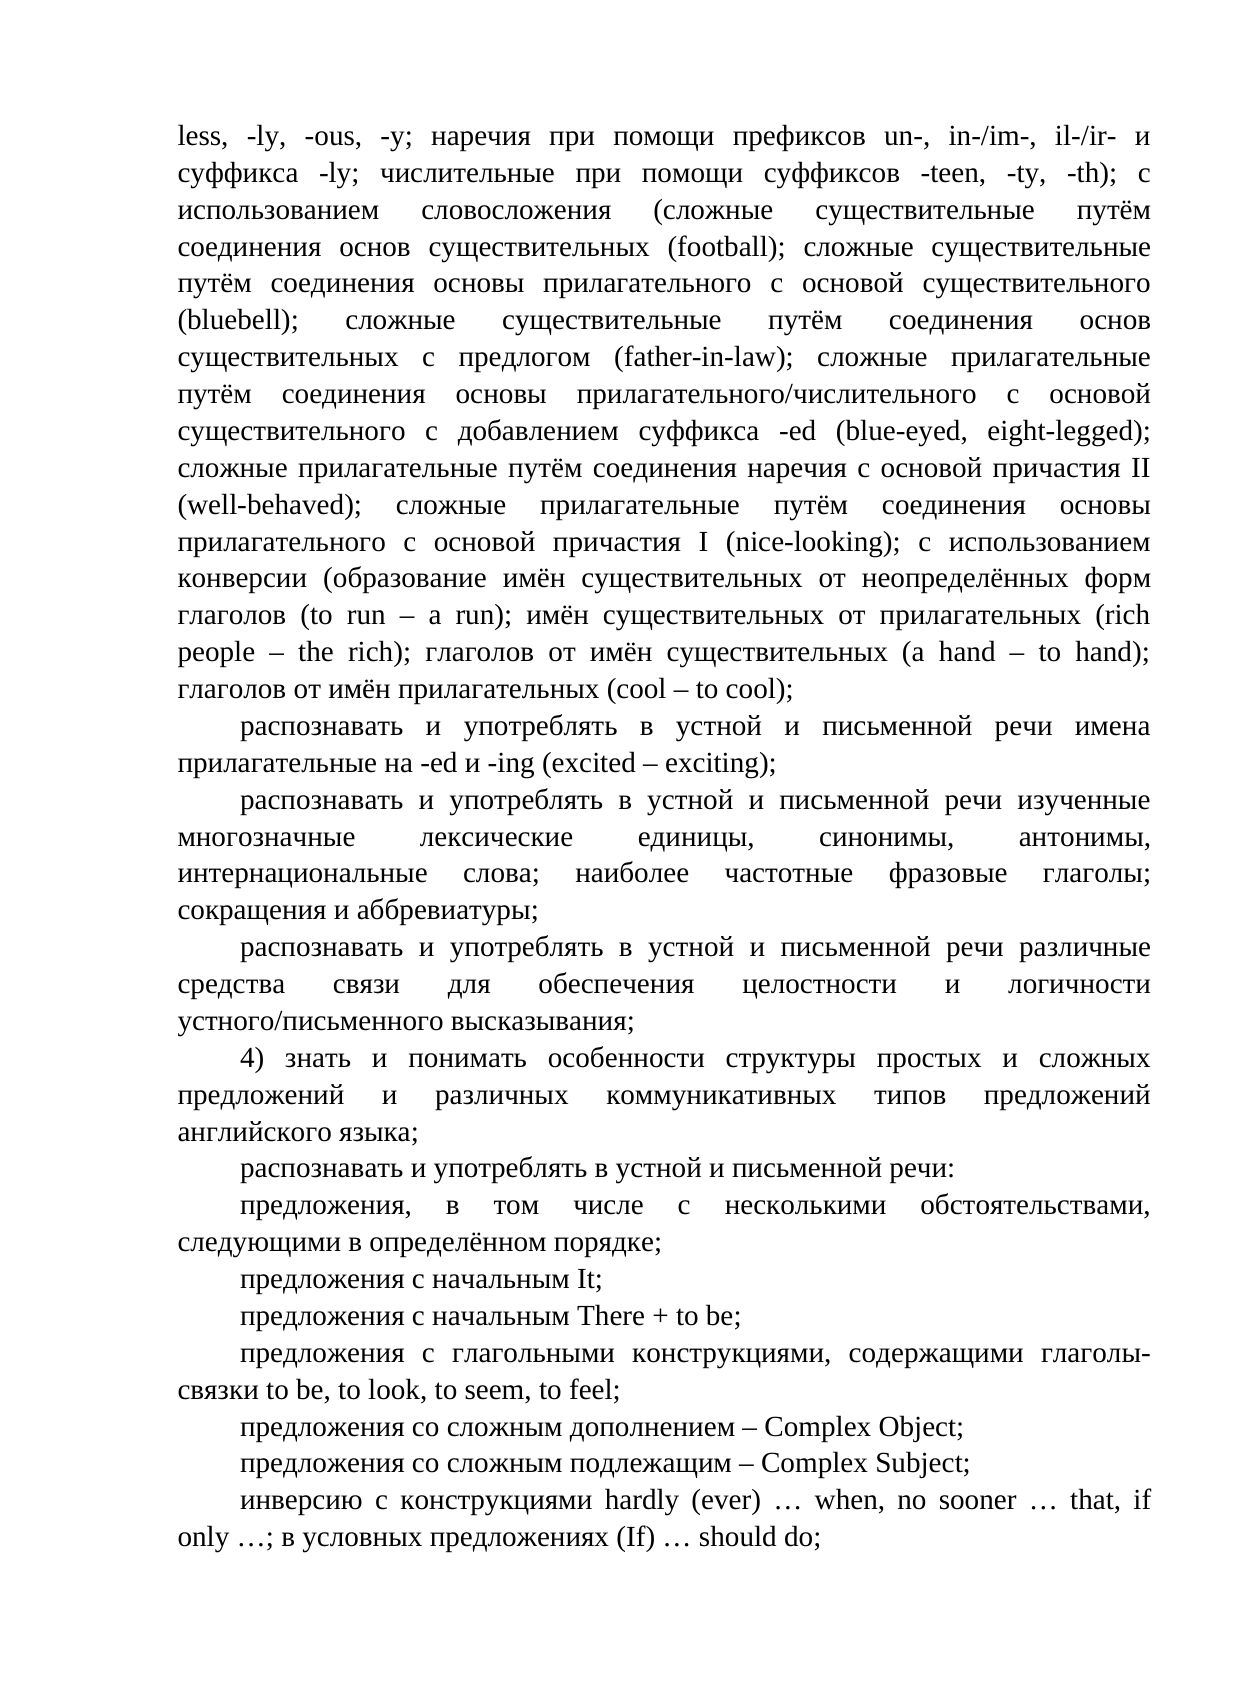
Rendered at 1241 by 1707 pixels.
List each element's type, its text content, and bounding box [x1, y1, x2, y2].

text предложения cо сложным дополнением – Complex Object; [177, 1409, 1152, 1442]
text предложения с начальным There + to be; [177, 1298, 1152, 1332]
text распознавать и употреблять в устной и письменной речи: [177, 1151, 1152, 1184]
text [177, 118, 1152, 705]
text предложения cо сложным подлежащим – Complex Subject; [177, 1446, 1152, 1479]
text распознавать и употреблять в устной и письменной речи изученные многозначные лексические единицы, синонимы, антонимы, интернациональные слова; наиболее частотные фразовые глаголы; сокращения и аббревиатуры; [177, 782, 1152, 926]
text предложения с глагольными конструкциями, содержащими глаголы-связки to be, to look, to seem, to feel; [177, 1335, 1152, 1405]
text предложения с начальным It; [177, 1261, 1152, 1295]
text инверсию с конструкциями hardly (ever) … when, no sooner … that, if only …; в условных предложениях (If) … should do; [177, 1482, 1152, 1553]
text 4) знать и понимать особенности структуры простых и сложных предложений и различных коммуникативных типов предложений английского языка; [177, 1040, 1152, 1147]
text распознавать и употреблять в устной и письменной речи имена прилагательные на -ed и -ing (excited – exciting); [177, 708, 1152, 778]
text предложения, в том числе с несколькими обстоятельствами, следующими в определённом порядке; [177, 1187, 1152, 1258]
text распознавать и употреблять в устной и письменной речи различные средства связи для обеспечения целостности и логичности устного/письменного высказывания; [177, 929, 1152, 1037]
